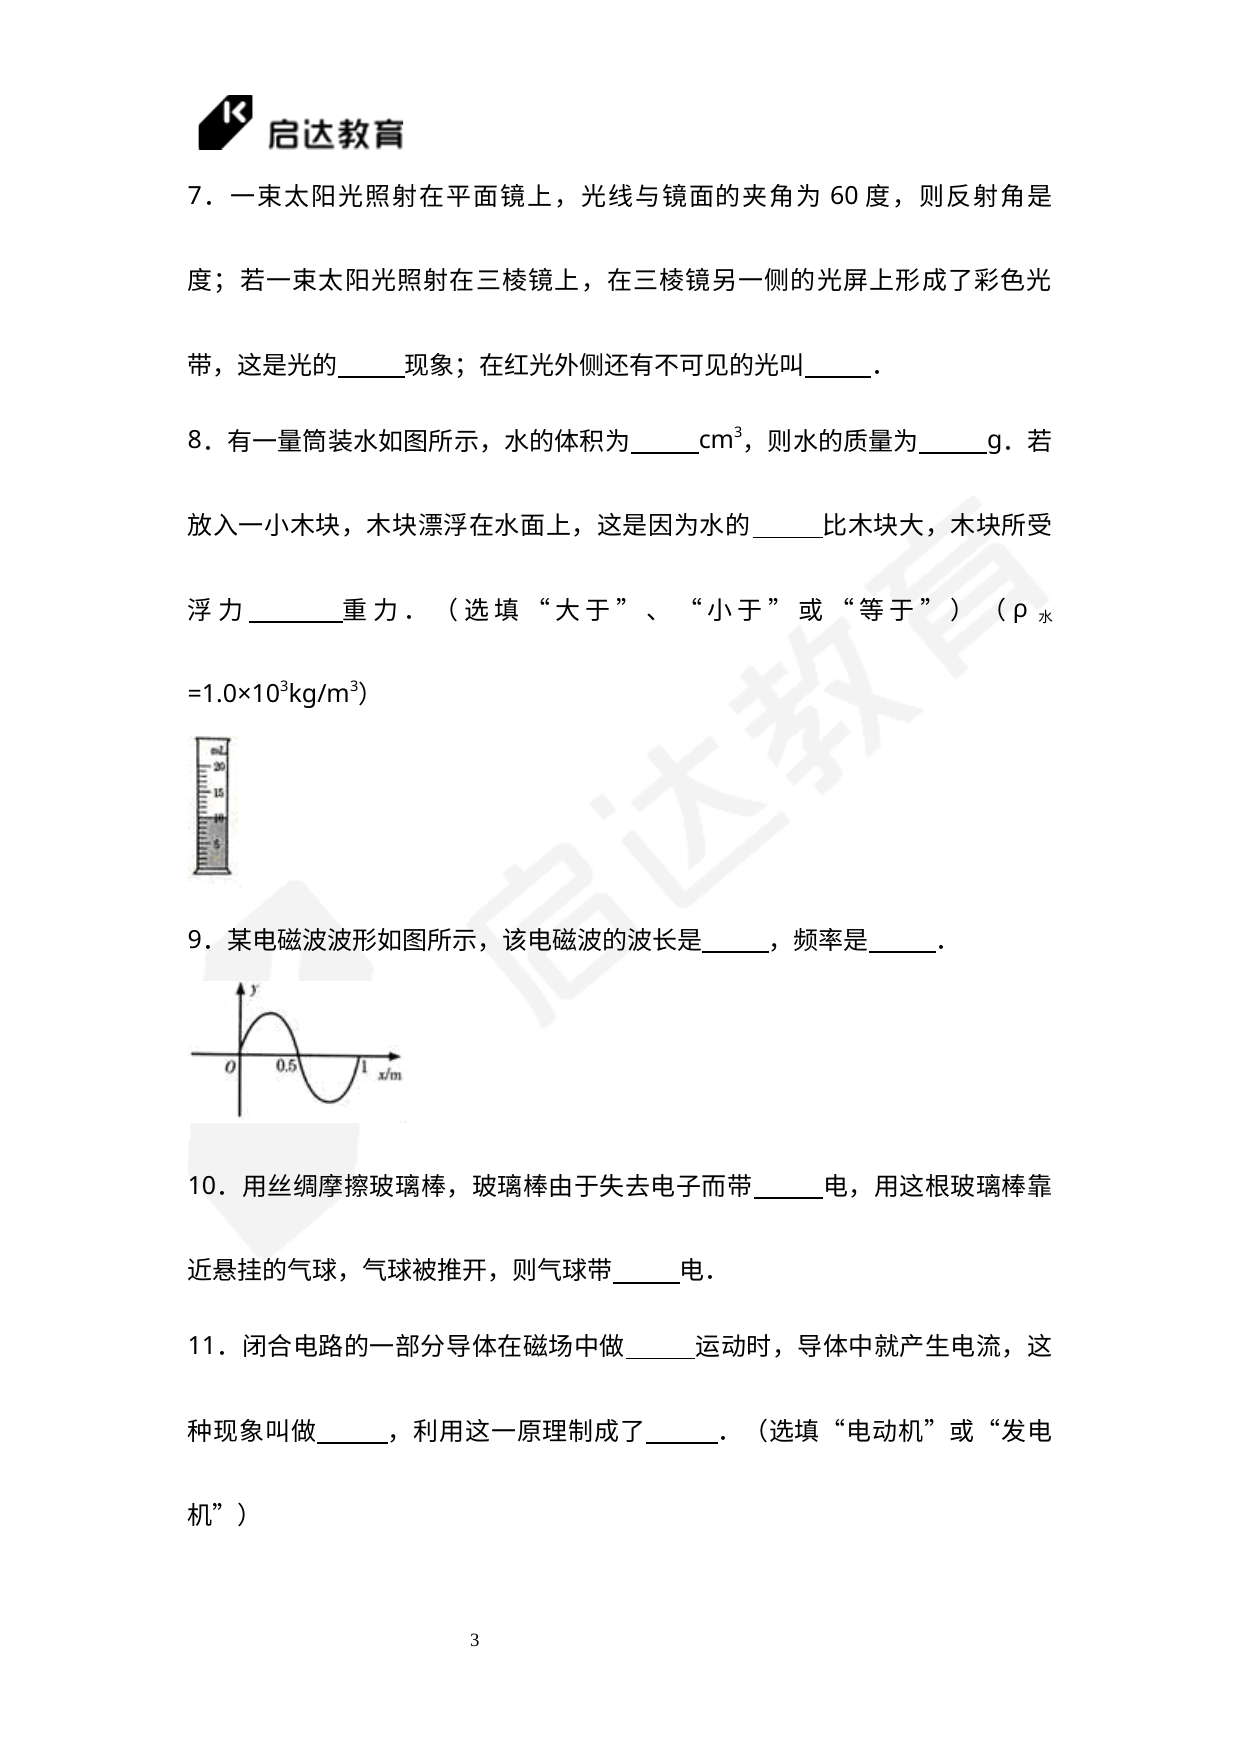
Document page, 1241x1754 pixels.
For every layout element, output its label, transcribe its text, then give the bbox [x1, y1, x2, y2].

text 8．有一量筒装水如图所示，水的体积为 cm3，则水的质量为 g．若放入一小木块，木块漂浮在水面上，这是因为水的 比木块大，木块所受浮力 重力．（选填“大于”、“小于”或“等于”）（ρ水=1.0×103kg/m3） [187, 407, 1053, 725]
text 7．一束太阳光照射在平面镜上，光线与镜面的夹角为60度，则反射角是 度；若一束太阳光照射在三棱镜上，在三棱镜另一侧的光屏上形成了彩色光带，这是光的 现象；在红光外侧还有不可见的光叫 ． [187, 162, 1053, 396]
text 10．用丝绸摩擦玻璃棒，玻璃棒由于失去电子而带 电，用这根玻璃棒靠近悬挂的气球，气球被推开，则气球带 电． [187, 1152, 1053, 1301]
text 9．某电磁波波形如图所示，该电磁波的波长是 ，频率是 ． [187, 906, 1053, 971]
text 11．闭合电路的一部分导体在磁场中做 运动时，导体中就产生电流，这种现象叫做 ，利用这一原理制成了 ．（选填“电动机”或“发电机”） [187, 1312, 1053, 1546]
picture [198, 95, 404, 150]
picture [187, 981, 407, 1123]
picture [187, 736, 243, 888]
